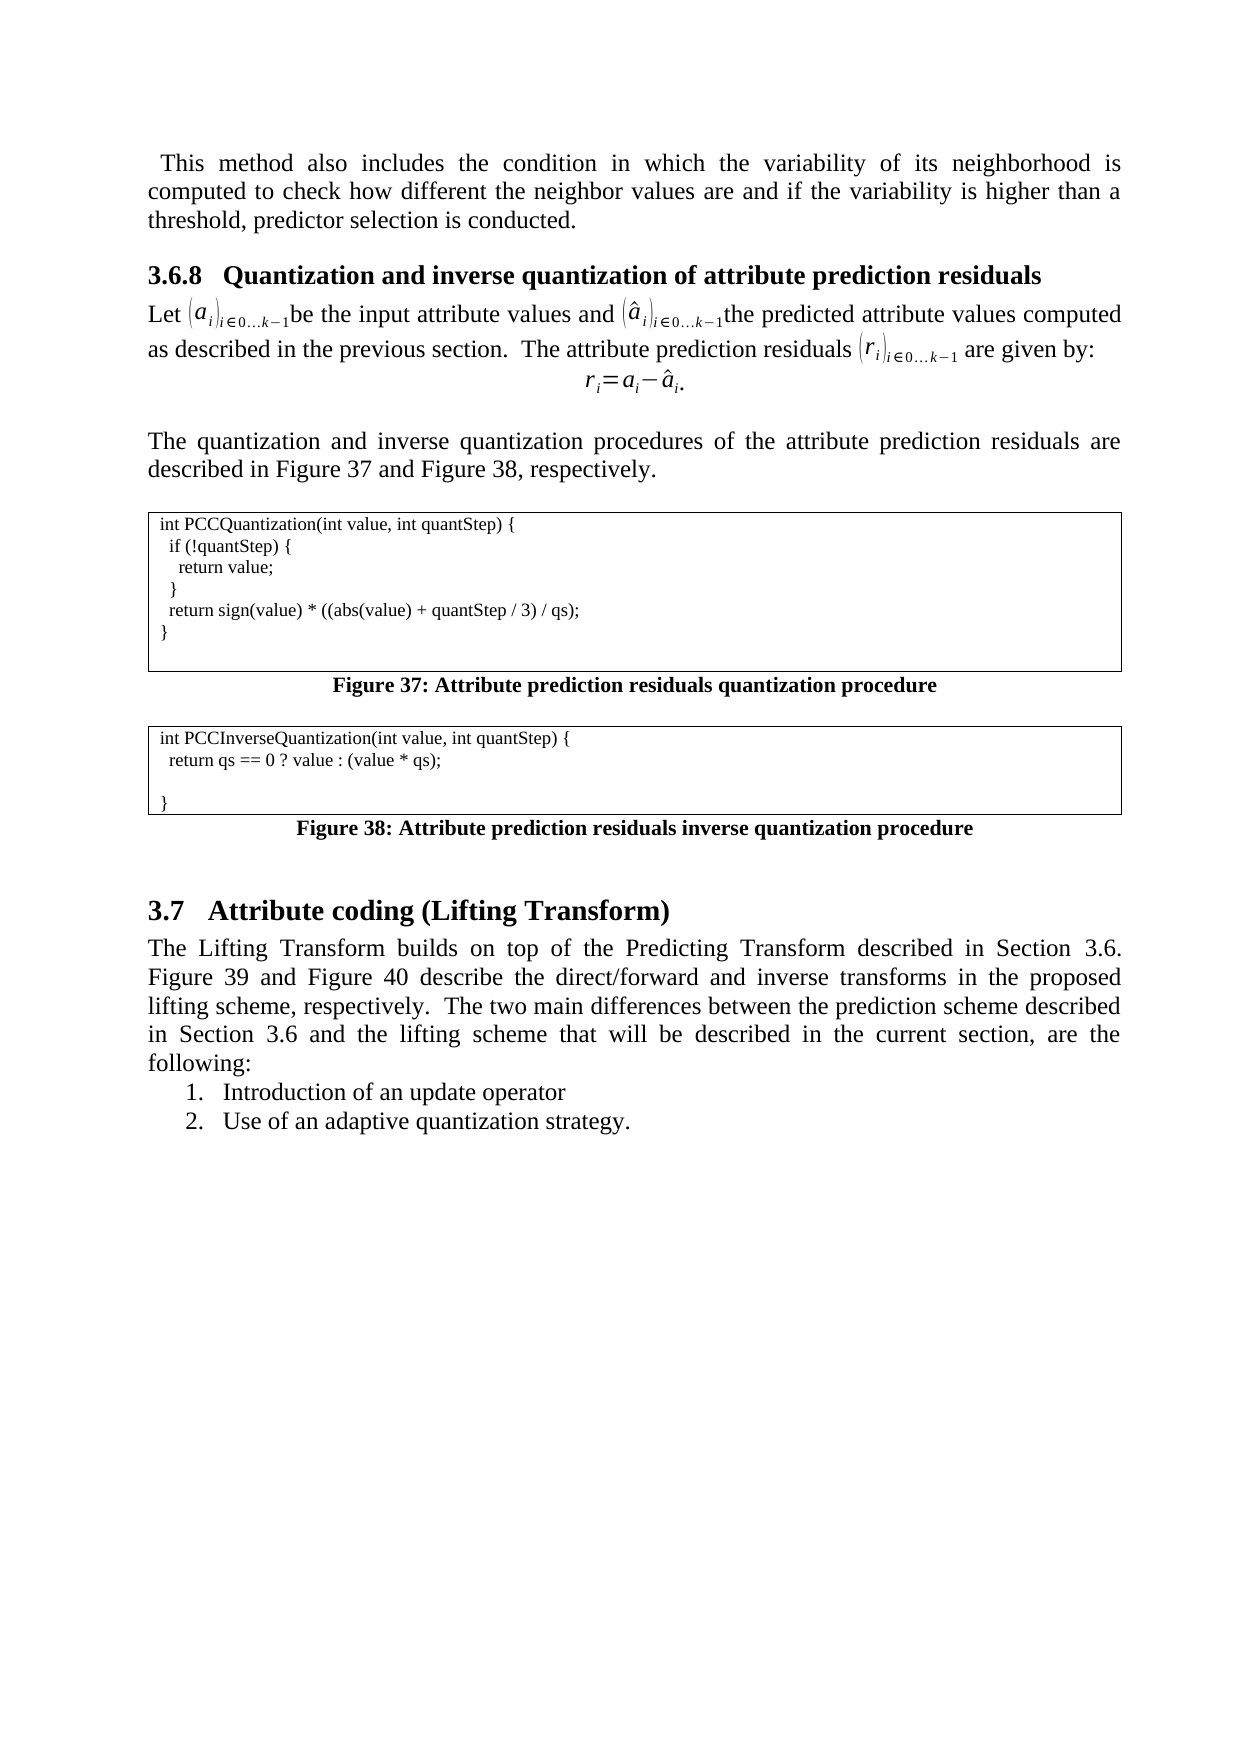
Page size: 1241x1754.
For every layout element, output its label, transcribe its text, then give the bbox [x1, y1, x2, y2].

table_header int PCCInverseQuantization(int value, int quantStep) { return qs == 0 ? value : (value * qs); } [149, 727, 1121, 813]
text This method also includes the condition in which the variability of its neighborhood is computed to check how different the neighbor values are and if the variability is higher than a threshold, predictor selection is conducted. [148, 148, 1122, 234]
text Figure 38: Attribute prediction residuals inverse quantization procedure [148, 815, 1122, 840]
text The quantization and inverse quantization procedures of the attribute prediction residuals are described in Figure 37 and Figure 38, respectively. [148, 426, 1122, 483]
subtitle Attribute coding (Lifting Transform) [148, 893, 1122, 927]
list Use of an adaptive quantization strategy. [185, 1106, 1122, 1134]
list Introduction of an update operator [185, 1077, 1122, 1106]
table_header int PCCQuantization(int value, int quantStep) { if (!quantStep) { return value; } return sign(value) * ((abs(value) + quantStep / 3) / qs); } [149, 513, 1121, 671]
text Let be the input attribute values and the predicted attribute values computed as described in the previous section. The attribute prediction residuals are given by: [148, 296, 1122, 366]
text Figure 37: Attribute prediction residuals quantization procedure [148, 672, 1122, 697]
text . [148, 366, 1122, 397]
subtitle Quantization and inverse quantization of attribute prediction residuals [148, 259, 1122, 290]
text The Lifting Transform builds on top of the Predicting Transform described in Section 3.6. Figure 39 and Figure 40 describe the direct/forward and inverse transforms in the proposed lifting scheme, respectively. The two main differences between the prediction scheme described in Section 3.6 and the lifting scheme that will be described in the current section, are the following: [148, 933, 1122, 1077]
